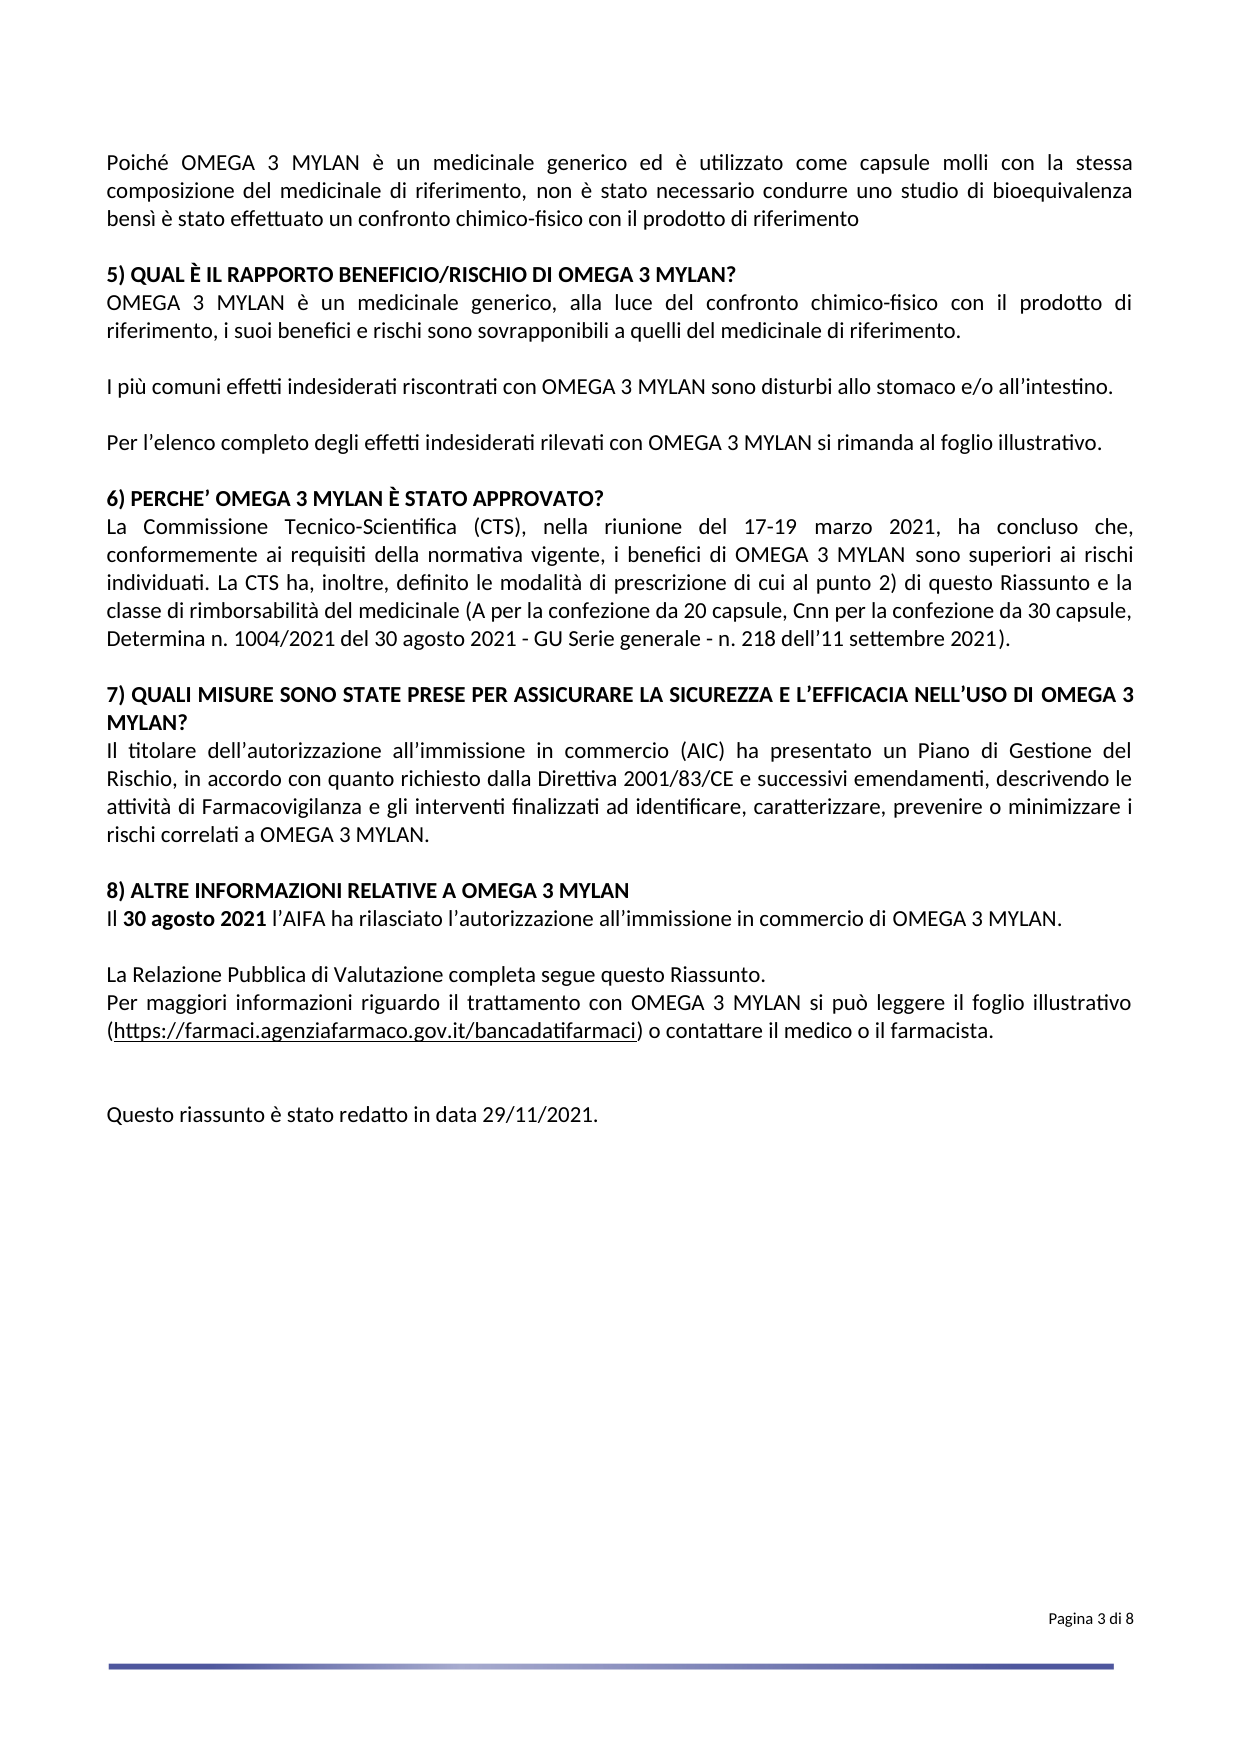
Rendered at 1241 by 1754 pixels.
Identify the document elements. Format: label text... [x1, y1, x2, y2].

text Questo riassunto è stato redatto in data 29/11/2021. [106, 1100, 1134, 1128]
text 5) QUAL È IL RAPPORTO BENEFICIO/RISCHIO DI OMEGA 3 MYLAN? [106, 260, 1134, 288]
text I più comuni effetti indesiderati riscontrati con OMEGA 3 MYLAN sono disturbi allo stomaco e/o all’intestino. [106, 372, 1134, 400]
picture [0, 1631, 1232, 1754]
text Per l’elenco completo degli effetti indesiderati rilevati con OMEGA 3 MYLAN si rimanda al foglio illustrativo. [106, 428, 1134, 456]
text OMEGA 3 MYLAN è un medicinale generico, alla luce del confronto chimico-fisico con il prodotto di riferimento, i suoi benefici e rischi sono sovrapponibili a quelli del medicinale di riferimento. [106, 288, 1134, 344]
text Per maggiori informazioni riguardo il trattamento con OMEGA 3 MYLAN si può leggere il foglio illustrativo (https://farmaci.agenziafarmaco.gov.it/bancadatifarmaci) o contattare il medico o il farmacista. [106, 988, 1134, 1044]
text Il titolare dell’autorizzazione all’immissione in commercio (AIC) ha presentato un Piano di Gestione del Rischio, in accordo con quanto richiesto dalla Direttiva 2001/83/CE e successivi emendamenti, descrivendo le attività di Farmacovigilanza e gli interventi finalizzati ad identificare, caratterizzare, prevenire o minimizzare i rischi correlati a OMEGA 3 MYLAN. [106, 736, 1134, 848]
text La Relazione Pubblica di Valutazione completa segue questo Riassunto. [106, 960, 1134, 988]
text La Commissione Tecnico-Scientifica (CTS), nella riunione del 17-19 marzo 2021, ha concluso che, conformemente ai requisiti della normativa vigente, i benefici di OMEGA 3 MYLAN sono superiori ai rischi individuati. La CTS ha, inoltre, definito le modalità di prescrizione di cui al punto 2) di questo Riassunto e la classe di rimborsabilità del medicinale (A per la confezione da 20 capsule, Cnn per la confezione da 30 capsule, Determina n. 1004/2021 del 30 agosto 2021 - GU Serie generale - n. 218 dell’11 settembre 2021). [106, 512, 1134, 652]
text Il 30 agosto 2021 l’AIFA ha rilasciato l’autorizzazione all’immissione in commercio di OMEGA 3 MYLAN. [106, 904, 1134, 932]
text 7) QUALI MISURE SONO STATE PRESE PER ASSICURARE LA SICUREZZA E L’EFFICACIA NELL’USO DI OMEGA 3 MYLAN? [106, 680, 1134, 736]
text 8) ALTRE INFORMAZIONI RELATIVE A OMEGA 3 MYLAN [106, 876, 1134, 904]
text Poiché OMEGA 3 MYLAN è un medicinale generico ed è utilizzato come capsule molli con la stessa composizione del medicinale di riferimento, non è stato necessario condurre uno studio di bioequivalenza bensì è stato effettuato un confronto chimico-fisico con il prodotto di riferimento [106, 148, 1134, 232]
text 6) PERCHE’ OMEGA 3 MYLAN È STATO APPROVATO? [106, 484, 1134, 512]
